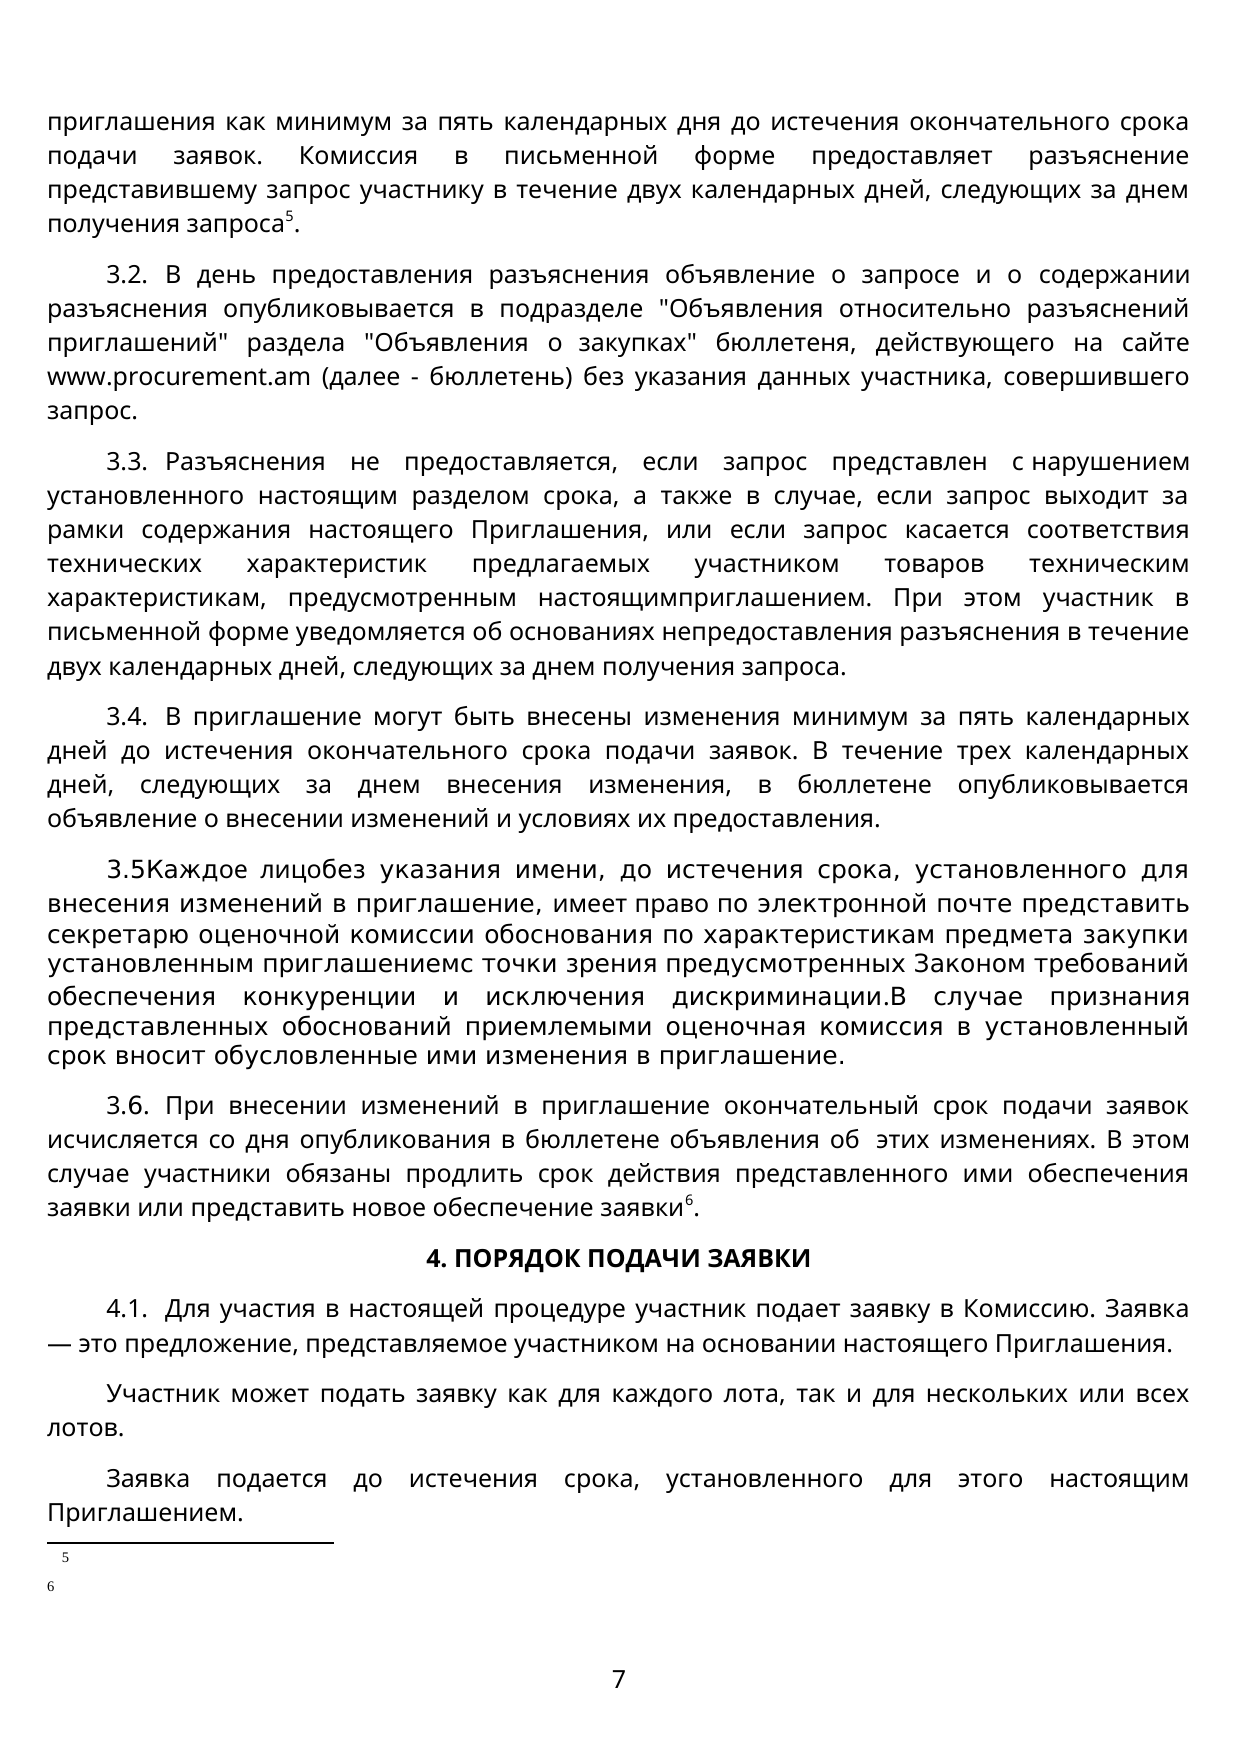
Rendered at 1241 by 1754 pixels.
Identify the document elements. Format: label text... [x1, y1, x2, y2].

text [47, 103, 1191, 240]
text 4. ПОРЯДОК ПОДАЧИ ЗАЯВКИ [47, 1240, 1191, 1274]
text 4.1. Для участия в настоящей процедуре участник подает заявку в Комиссию. Заявка — это предложение, представляемое участником на основании настоящего Приглашения. [47, 1291, 1191, 1359]
text 3.2. В день предоставления разъяснения объявление о запросе и о содержании разъяснения опубликовывается в подразделе "Объявления относительно разъяснений приглашений" раздела "Объявления о закупках" бюллетеня, действующего на сайте www.procurement.am (далее - бюллетень) без указания данных участника, совершившего запрос. [47, 256, 1191, 427]
text 3.5Каждое лицобез указания имени, до истечения срока, установленного для внесения изменений в приглашение, имеет право по электронной почте представить секретарю оценочной комиссии обоснования по характеристикам предмета закупки установленным приглашениемс точки зрения предусмотренных Законом требований обеспечения конкуренции и исключения дискриминации.В случае признания представленных обоснований приемлемыми оценочная комиссия в установленный срок вносит обусловленные ими изменения в приглашение. [47, 852, 1191, 1071]
text Участник может подать заявку как для каждого лота, так и для нескольких или всех лотов. [47, 1376, 1191, 1444]
text 3.6. При внесении изменений в приглашение окончательный срок подачи заявок исчисляется со дня опубликования в бюллетене объявления об этих изменениях. В этом случае участники обязаны продлить срок действия представленного ими обеспечения заявки или представить новое обеспечение заявки6. [47, 1087, 1191, 1224]
text 3.4. В приглашение могут быть внесены изменения минимум за пять календарных дней до истечения окончательного срока подачи заявок. В течение трех календарных дней, следующих за днем внесения изменения, в бюллетене опубликовывается объявление о внесении изменений и условиях их предоставления. [47, 699, 1191, 835]
text Заявка подается до истечения срока, установленного для этого настоящим Приглашением. [47, 1461, 1191, 1529]
text 3.3. Разъяснения не предоставляется, если запрос представлен с нарушением установленного настоящим разделом срока, а также в случае, если запрос выходит за рамки содержания настоящего Приглашения, или если запрос касается соответствия технических характеристик предлагаемых участником товаров техническим характеристикам, предусмотренным настоящимприглашением. При этом участник в письменной форме уведомляется об основаниях непредоставления разъяснения в течение двух календарных дней, следующих за днем получения запроса. [47, 444, 1191, 682]
